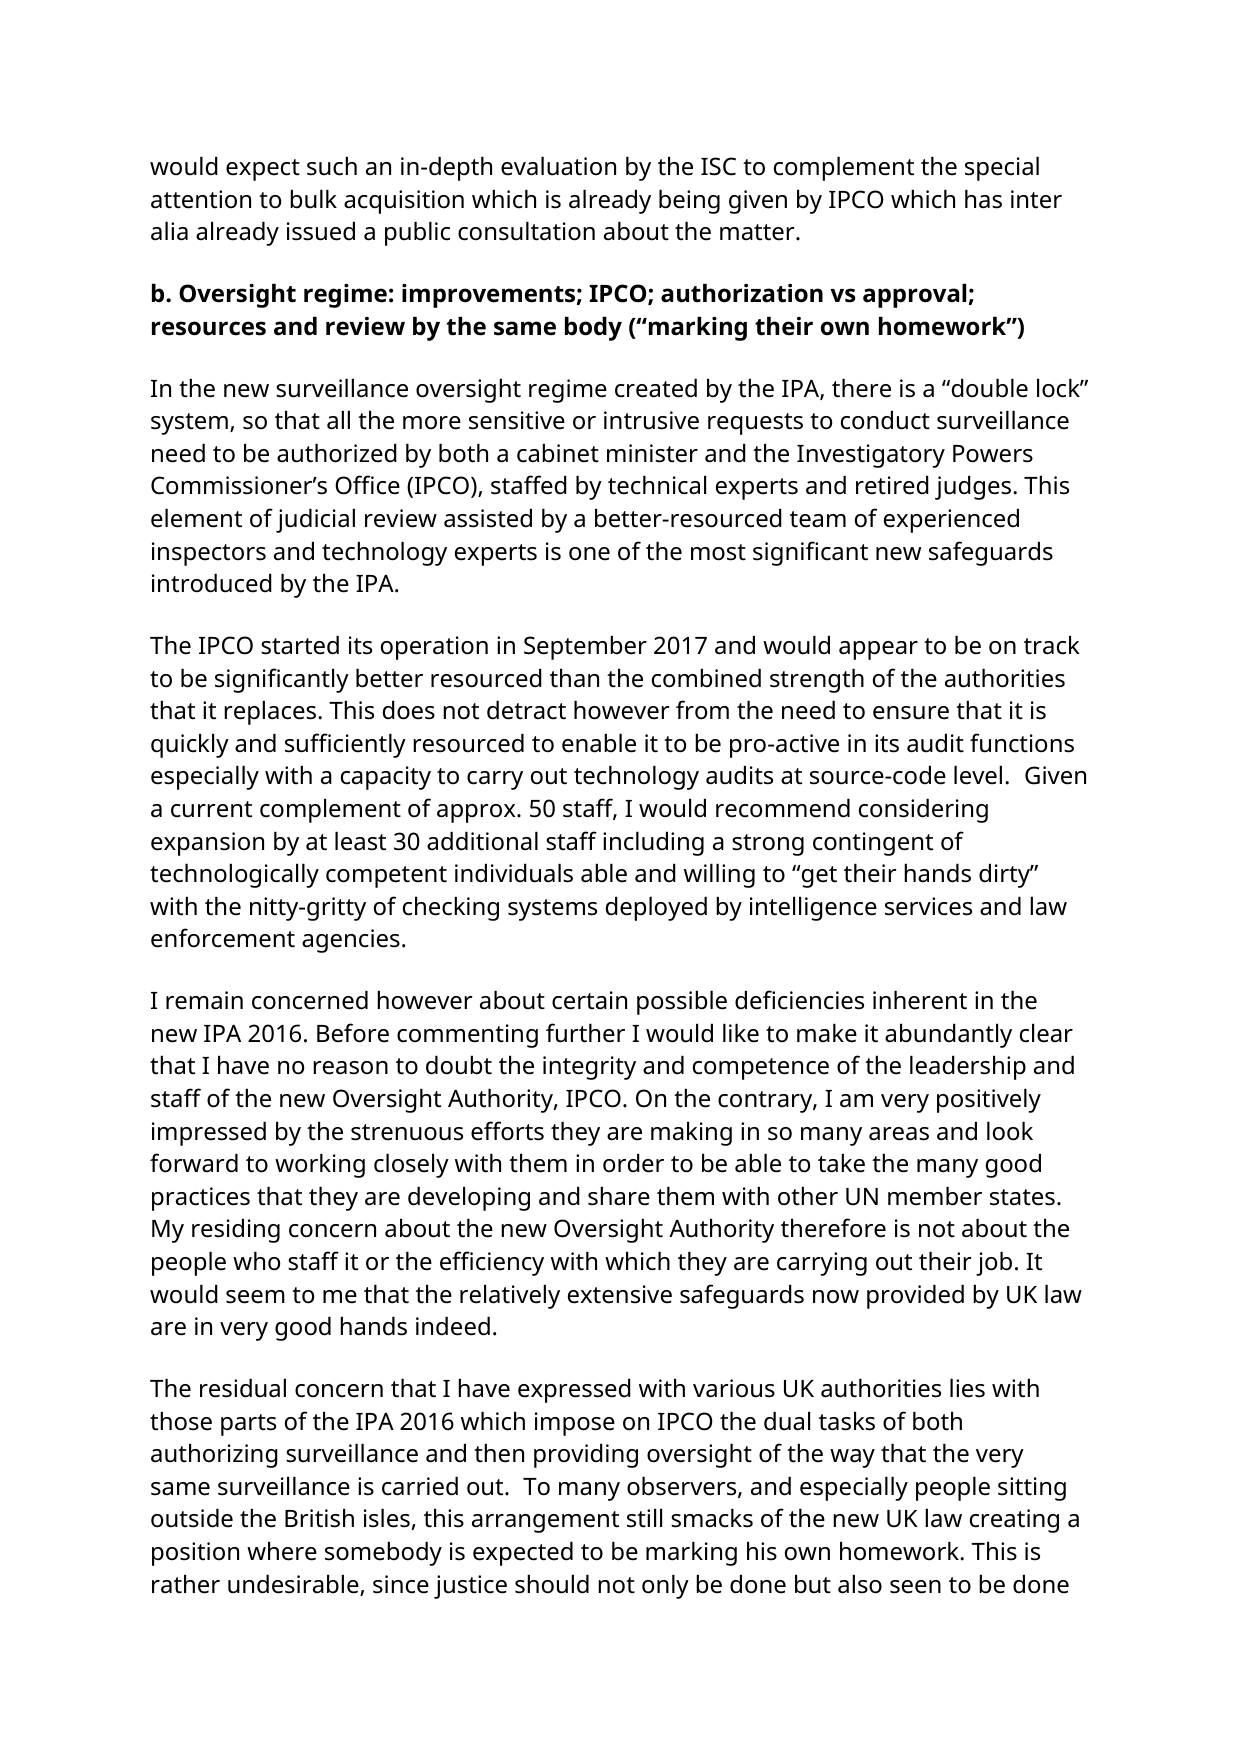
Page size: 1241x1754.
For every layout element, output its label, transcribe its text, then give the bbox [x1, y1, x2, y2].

text The IPCO started its operation in September 2017 and would appear to be on track to be significantly better resourced than the combined strength of the authorities that it replaces. This does not detract however from the need to ensure that it is quickly and sufficiently resourced to enable it to be pro-active in its audit functions especially with a capacity to carry out technology audits at source-code level. Given a current complement of approx. 50 staff, I would recommend considering expansion by at least 30 additional staff including a strong contingent of technologically competent individuals able and willing to “get their hands dirty” with the nitty-gritty of checking systems deployed by intelligence services and law enforcement agencies. [150, 629, 1090, 955]
text b. Oversight regime: improvements; IPCO; authorization vs approval; resources and review by the same body (“marking their own homework”) [150, 277, 1090, 342]
text I remain concerned however about certain possible deficiencies inherent in the new IPA 2016. Before commenting further I would like to make it abundantly clear that I have no reason to doubt the integrity and competence of the leadership and staff of the new Oversight Authority, IPCO. On the contrary, I am very positively impressed by the strenuous efforts they are making in so many areas and look forward to working closely with them in order to be able to take the many good practices that they are developing and share them with other UN member states. My residing concern about the new Oversight Authority therefore is not about the people who staff it or the efficiency with which they are carrying out their job. It would seem to me that the relatively extensive safeguards now provided by UK law are in very good hands indeed. [150, 984, 1090, 1343]
text In the new surveillance oversight regime created by the IPA, there is a “double lock” system, so that all the more sensitive or intrusive requests to conduct surveillance need to be authorized by both a cabinet minister and the Investigatory Powers Commissioner’s Office (IPCO), staffed by technical experts and retired judges. This element of judicial review assisted by a better-resourced team of experienced inspectors and technology experts is one of the most significant new safeguards introduced by the IPA. [400, 404, 1090, 599]
